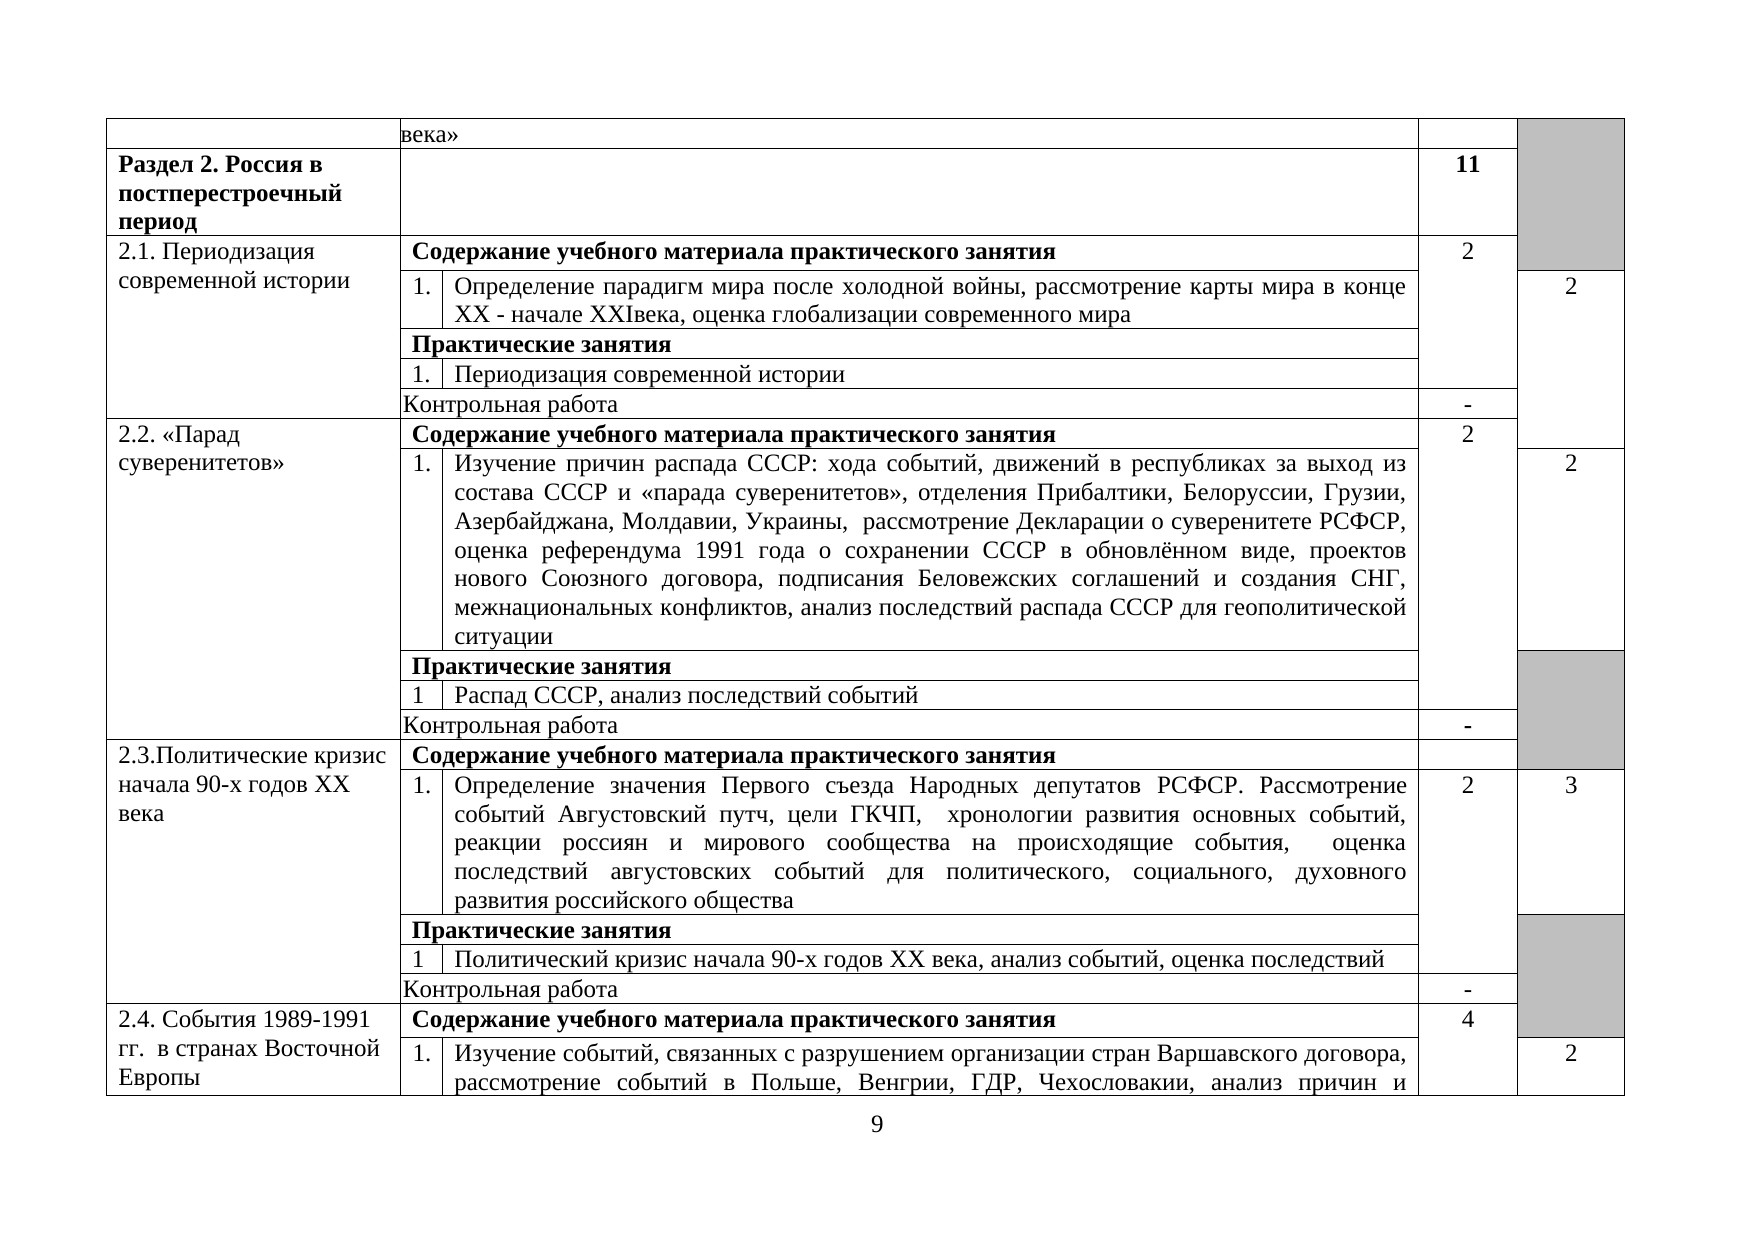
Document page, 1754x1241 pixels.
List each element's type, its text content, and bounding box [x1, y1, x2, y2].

table_cell 3 [1518, 770, 1624, 914]
table_cell 2.3.Политические кризис начала 90-х годов ХХ века [107, 740, 400, 1003]
table_cell 2 [1518, 1038, 1624, 1095]
table_cell Содержание учебного материала практического занятия [401, 1004, 1418, 1037]
table_cell 1 [401, 681, 442, 709]
table_cell 2 [1419, 770, 1517, 973]
table_cell Практические занятия [401, 915, 1418, 943]
table_cell - [1419, 974, 1517, 1003]
table_cell [1419, 740, 1517, 769]
table_cell Содержание учебного материала практического занятия [401, 419, 1418, 447]
table_cell 1 [1419, 119, 1517, 148]
table_cell 2.2. «Парад суверенитетов» [107, 419, 400, 739]
table_cell 1 [401, 945, 442, 973]
table_cell 1. [401, 359, 442, 388]
table_cell Содержание учебного материала практического занятия [401, 740, 1418, 769]
table_cell [1518, 651, 1624, 769]
table_cell Контрольная работа [401, 974, 1418, 1003]
table_cell 2.1. Периодизация современной истории [107, 236, 400, 418]
table_cell Контрольная работа [401, 710, 1418, 739]
table_cell Периодизация современной истории [443, 359, 1418, 388]
table_cell 2 [1419, 419, 1517, 709]
table_cell [107, 119, 400, 148]
table_cell 1. [401, 1038, 442, 1095]
table_cell Раздел 2. Россия в постперестроечный период [107, 149, 400, 235]
table_cell 4 [1419, 1004, 1517, 1095]
table_cell 2 [1518, 449, 1624, 650]
table_cell Содержание учебного материала практического занятия [401, 236, 1418, 270]
table_cell 11 [1419, 149, 1517, 235]
table_cell 1. [401, 271, 442, 328]
table_cell 1. [401, 770, 442, 914]
table_cell Определение значения Первого съезда Народных депутатов РСФСР. Рассмотрение событий Августовский путч, цели ГКЧП, хронологии развития основных событий, реакции россиян и мирового сообщества на происходящие события, оценка последствий августовских событий для политического, социального, духовного развития российского общества [443, 770, 1418, 914]
table_cell [1518, 915, 1624, 1037]
table_cell Определение парадигм мира после холодной войны, рассмотрение карты мира в конце XX - начале XXIвека, оценка глобализации современного мира [443, 271, 1418, 328]
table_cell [443, 1038, 1418, 1095]
table_cell - [1419, 710, 1517, 739]
table_cell Практические занятия [401, 651, 1418, 679]
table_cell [401, 119, 1418, 148]
table_cell 2 [1419, 236, 1517, 388]
table_cell 2.4. События 1989-1991 гг. в странах Восточной Европы [107, 1004, 400, 1095]
table_cell 2 [1518, 271, 1624, 447]
table_cell 1. [401, 449, 442, 650]
table_cell Политический кризис начала 90-х годов ХХ века, анализ событий, оценка последствий [443, 945, 1418, 973]
table_cell - [1419, 389, 1517, 418]
table_cell Практические занятия [401, 329, 1418, 358]
table_cell [401, 149, 1418, 235]
table_cell Распад СССР, анализ последствий событий [443, 681, 1418, 709]
table_cell Контрольная работа [401, 389, 1418, 418]
table_cell Изучение причин распада СССР: хода событий, движений в республиках за выход из состава СССР и «парада суверенитетов», отделения Прибалтики, Белоруссии, Грузии, Азербайджана, Молдавии, Украины, рассмотрение Декларации о суверенитете РСФСР, оценка референдума 1991 года о сохранении СССР в обновлённом виде, проектов нового Союзного договора, подписания Беловежских соглашений и создания СНГ, межнациональных конфликтов, анализ последствий распада СССР для геополитической ситуации [443, 449, 1418, 650]
